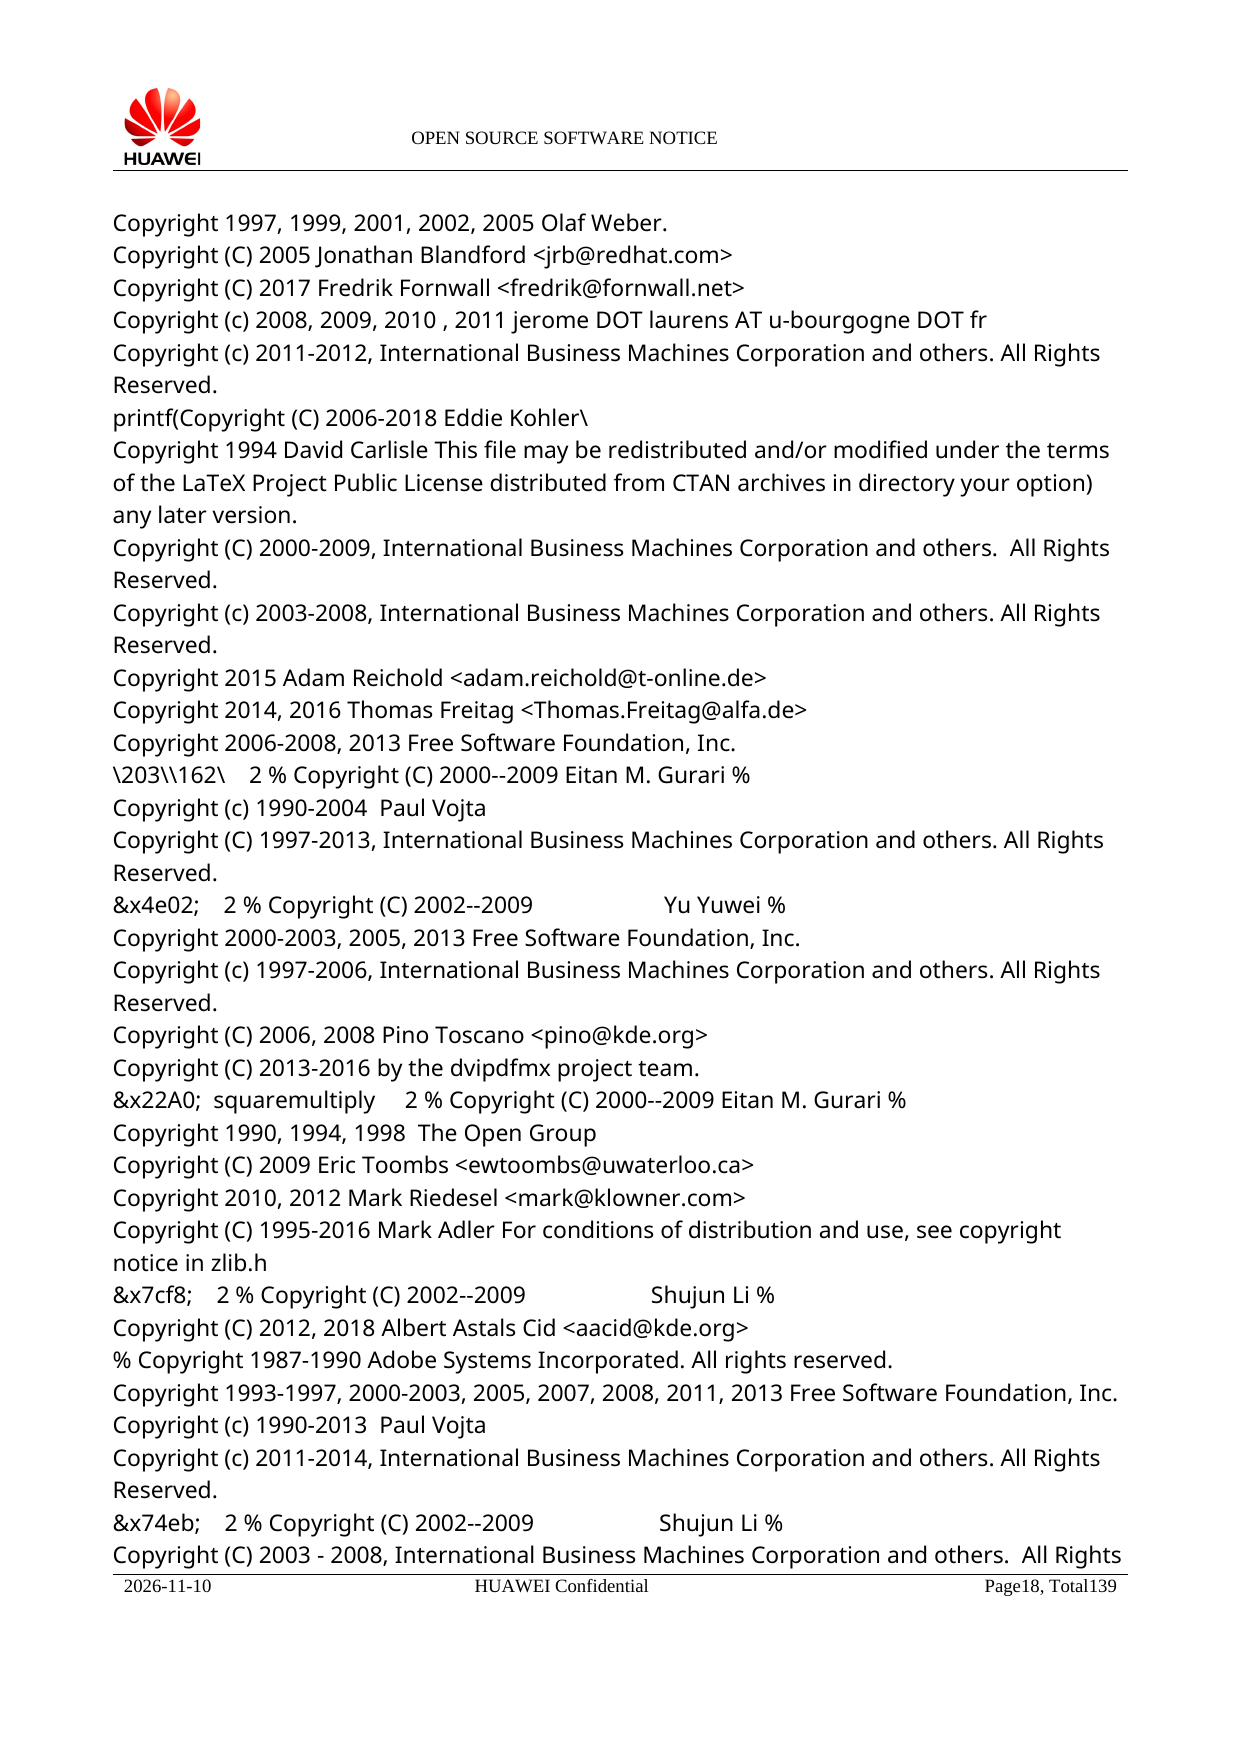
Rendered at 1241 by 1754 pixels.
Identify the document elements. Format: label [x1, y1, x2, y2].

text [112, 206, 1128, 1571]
picture [124, 88, 201, 165]
